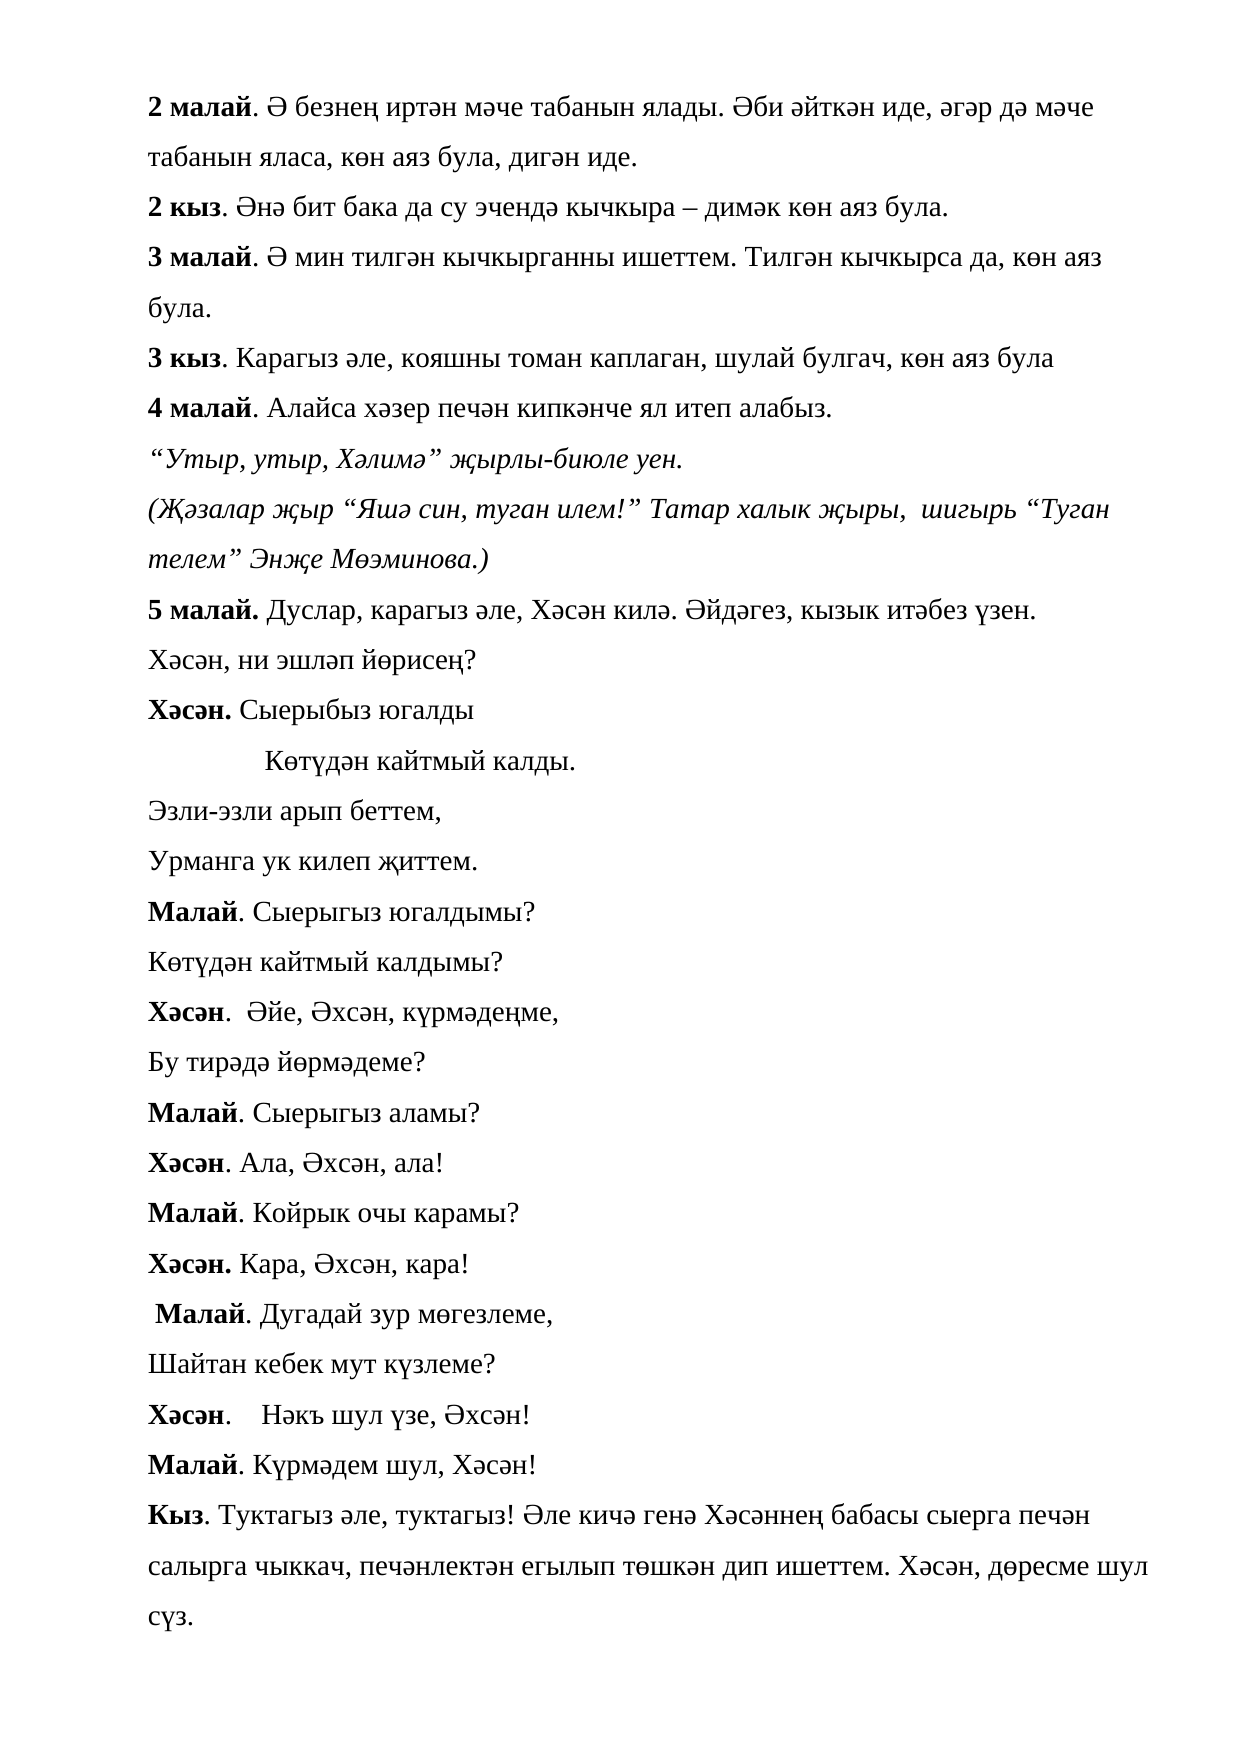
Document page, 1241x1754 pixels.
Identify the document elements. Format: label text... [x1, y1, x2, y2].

text Малай. Койрык очы карамы? [148, 1196, 1152, 1229]
text Хәсән. Нәкъ шул үзе, Әхсән! [148, 1397, 1152, 1430]
text 2 кыз. Әнә бит бака да су эчендә кычкыра – димәк көн аяз була. [148, 189, 1152, 223]
text 2 малай. Ә безнең иртән мәче табанын ялады. Әби әйткән иде, әгәр дә мәче табанын яласа, көн аяз була, дигән иде. [148, 89, 1152, 172]
text Хәсән. Ала, Әхсән, ала! [148, 1145, 1152, 1179]
text Кыз. Туктагыз әле, туктагыз! Әле кичә генә Хәсәннең бабасы сыерга печән салырга чыккач, печәнлектән егылып төшкән дип ишеттем. Хәсән, дөресме шул сүз. [148, 1497, 1152, 1632]
text Хәсән. Кара, Әхсән, кара! [148, 1246, 1152, 1279]
text Урманга ук килеп җиттем. [148, 843, 1152, 877]
text Хәсән, ни эшләп йөрисең? [148, 642, 1152, 676]
text Эзли-эзли арып беттем, [148, 793, 1152, 827]
text 5 малай. Дуслар, карагыз әле, Хәсән килә. Әйдәгез, кызык итәбез үзен. [148, 592, 1152, 625]
text Малай. Сыерыгыз югалдымы? [148, 894, 1152, 927]
text Малай. Сыерыгыз аламы? [148, 1095, 1152, 1128]
text Көтүдән кайтмый калды. [148, 743, 1152, 776]
text Шайтан кебек мут күзлеме? [148, 1346, 1152, 1380]
text 4 малай. Алайса хәзер печән кипкәнче ял итеп алабыз. [148, 391, 1152, 424]
text Хәсән. Әйе, Әхсән, күрмәдеңме, [148, 994, 1152, 1028]
text 3 малай. Ә мин тилгән кычкырганны ишеттем. Тилгән кычкырса да, көн аяз була. [148, 239, 1152, 323]
text Көтүдән кайтмый калдымы? [148, 944, 1152, 977]
text (Җәзалар җыр “Яшә син, туган илем!” Татар халык җыры, шигырь “Туган телем” Энҗе Мөэминова.) [148, 491, 1152, 575]
text Хәсән. Сыерыбыз югалды [148, 692, 1152, 726]
text Малай. Дугадай зур мөгезлеме, [148, 1296, 1152, 1330]
text “Утыр, утыр, Хәлимә” җырлы-биюле уен. [148, 441, 1152, 474]
text Бу тирәдә йөрмәдеме? [148, 1044, 1152, 1078]
text Малай. Күрмәдем шул, Хәсән! [148, 1447, 1152, 1481]
text 3 кыз. Карагыз әле, кояшны томан каплаган, шулай булгач, көн аяз була [148, 340, 1152, 374]
